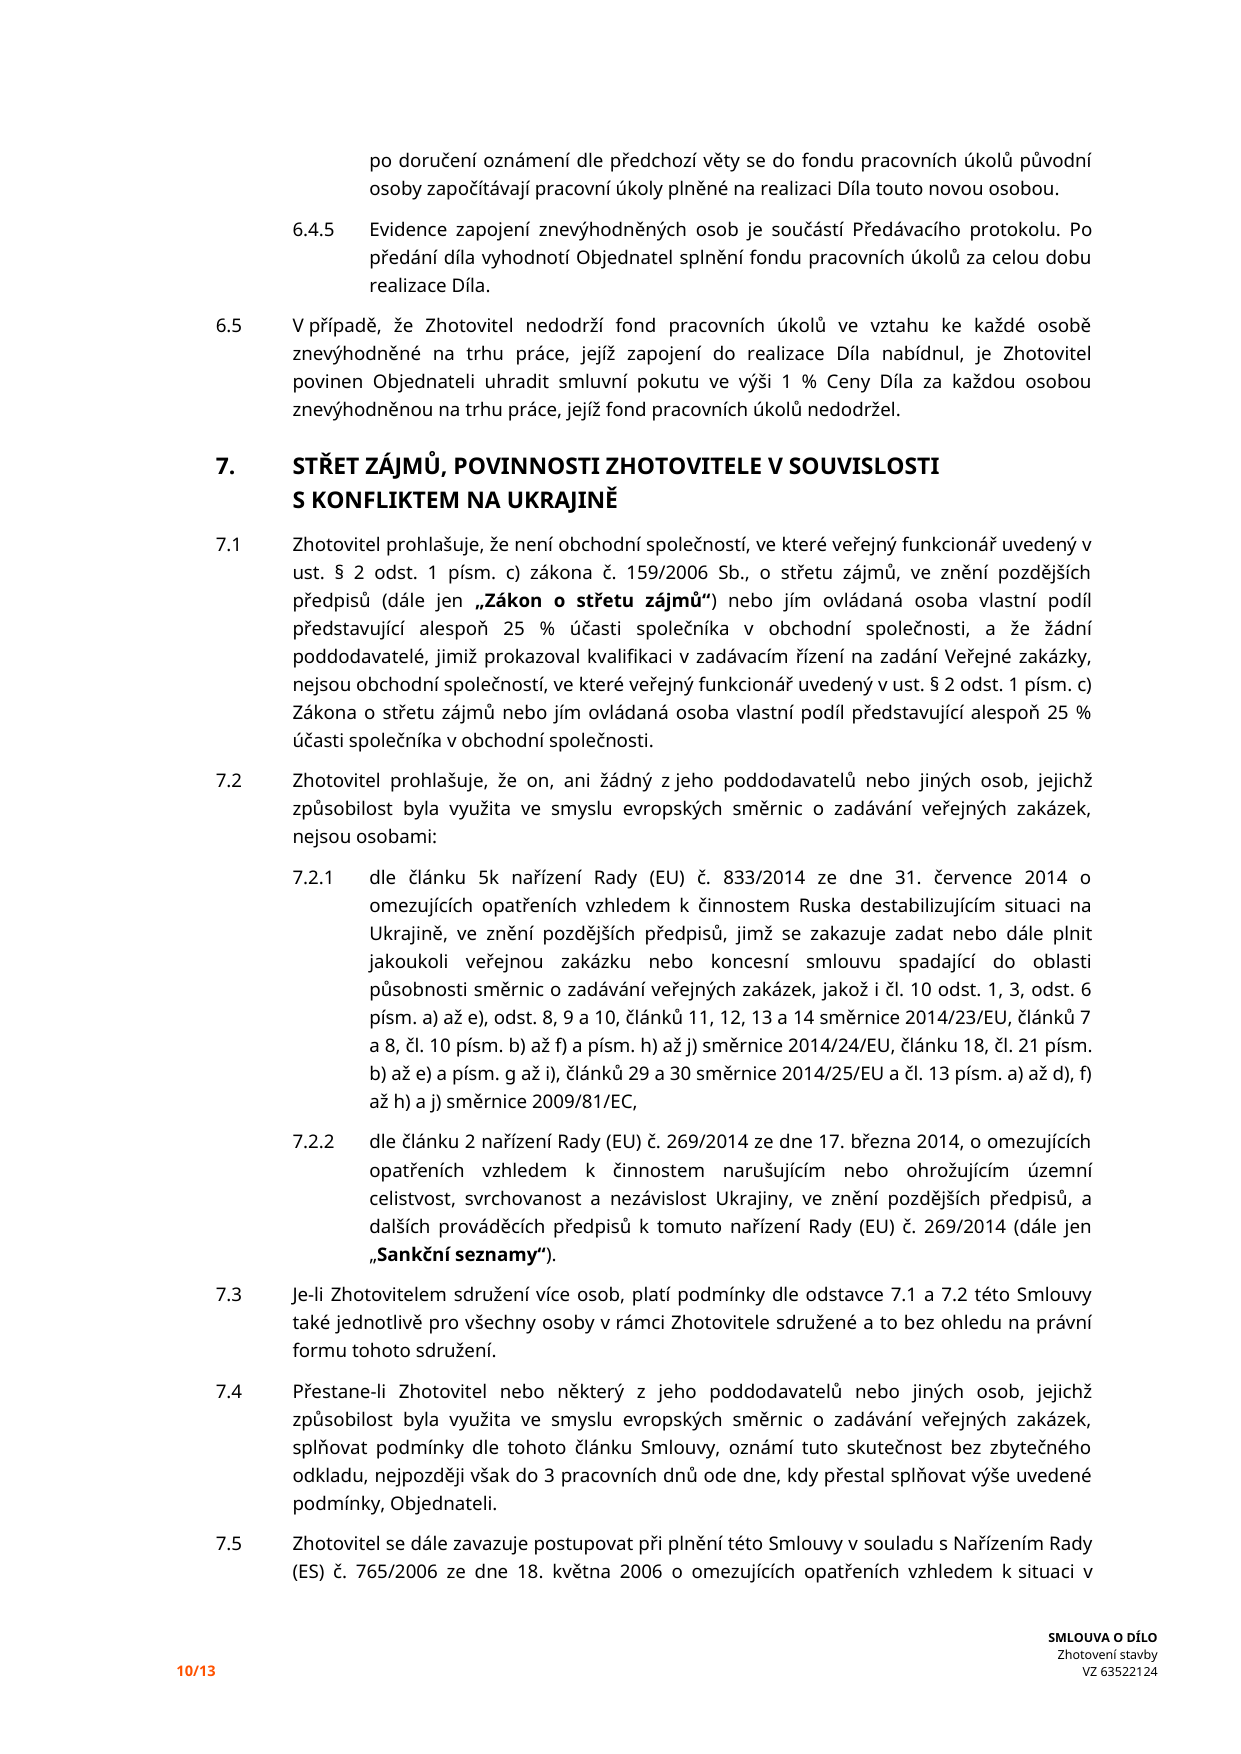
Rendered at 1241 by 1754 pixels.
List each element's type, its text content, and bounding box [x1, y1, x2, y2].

text dle článku 5k nařízení Rady (EU) č. 833/2014 ze dne 31. července 2014 o omezujících opatřeních vzhledem k činnostem Ruska destabilizujícím situaci na Ukrajině, ve znění pozdějších předpisů, jimž se zakazuje zadat nebo dále plnit jakoukoli veřejnou zakázku nebo koncesní smlouvu spadající do oblasti působnosti směrnic o zadávání veřejných zakázek, jakož i čl. 10 odst. 1, 3, odst. 6 písm. a) až e), odst. 8, 9 a 10, článků 11, 12, 13 a 14 směrnice 2014/23/EU, článků 7 a 8, čl. 10 písm. b) až f) a písm. h) až j) směrnice 2014/24/EU, článku 18, čl. 21 písm. b) až e) a písm. g až i), článků 29 a 30 směrnice 2014/25/EU a čl. 13 písm. a) až d), f) až h) a j) směrnice 2009/81/EC, [292, 864, 1093, 1114]
text Přestane-li Zhotovitel nebo některý z jeho poddodavatelů nebo jiných osob, jejichž způsobilost byla využita ve smyslu evropských směrnic o zadávání veřejných zakázek, splňovat podmínky dle tohoto článku Smlouvy, oznámí tuto skutečnost bez zbytečného odkladu, nejpozději však do 3 pracovních dnů ode dne, kdy přestal splňovat výše uvedené podmínky, Objednateli. [216, 1378, 1093, 1516]
text Zhotovitel prohlašuje, že není obchodní společností, ve které veřejný funkcionář uvedený v ust. § 2 odst. 1 písm. c) zákona č. 159/2006 Sb., o střetu zájmů, ve znění pozdějších předpisů (dále jen „Zákon o střetu zájmů“) nebo jím ovládaná osoba vlastní podíl představující alespoň 25 % účasti společníka v obchodní společnosti, a že žádní poddodavatelé, jimiž prokazoval kvalifikaci v zadávacím řízení na zadání Veřejné zakázky, nejsou obchodní společností, ve které veřejný funkcionář uvedený v ust. § 2 odst. 1 písm. c) Zákona o střetu zájmů nebo jím ovládaná osoba vlastní podíl představující alespoň 25 % účasti společníka v obchodní společnosti. [216, 531, 1093, 753]
text Zhotovitel prohlašuje, že on, ani žádný z jeho poddodavatelů nebo jiných osob, jejichž způsobilost byla využita ve smyslu evropských směrnic o zadávání veřejných zakázek, nejsou osobami: [216, 768, 1093, 849]
text Střet zájmů, povinnosti Zhotovitele v souvislosti s konfliktem na Ukrajině [216, 450, 1093, 515]
text dle článku 2 nařízení Rady (EU) č. 269/2014 ze dne 17. března 2014, o omezujících opatřeních vzhledem k činnostem narušujícím nebo ohrožujícím územní celistvost, svrchovanost a nezávislost Ukrajiny, ve znění pozdějších předpisů, a dalších prováděcích předpisů k tomuto nařízení Rady (EU) č. 269/2014 (dále jen „Sankční seznamy“). [292, 1129, 1093, 1266]
text V případě, že Zhotovitel nedodrží fond pracovních úkolů ve vztahu ke každé osobě znevýhodněné na trhu práce, jejíž zapojení do realizace Díla nabídnul, je Zhotovitel povinen Objednateli uhradit smluvní pokutu ve výši 1 % Ceny Díla za každou osobou znevýhodněnou na trhu práce, jejíž fond pracovních úkolů nedodržel. [216, 313, 1093, 422]
text Je-li Zhotovitelem sdružení více osob, platí podmínky dle odstavce 7.1 a 7.2 této Smlouvy také jednotlivě pro všechny osoby v rámci Zhotovitele sdružené a to bez ohledu na právní formu tohoto sdružení. [216, 1281, 1093, 1363]
text Evidence zapojení znevýhodněných osob je součástí Předávacího protokolu. Po předání díla vyhodnotí Objednatel splnění fondu pracovních úkolů za celou dobu realizace Díla. [292, 216, 1093, 298]
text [216, 1531, 1093, 1584]
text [292, 147, 1093, 201]
